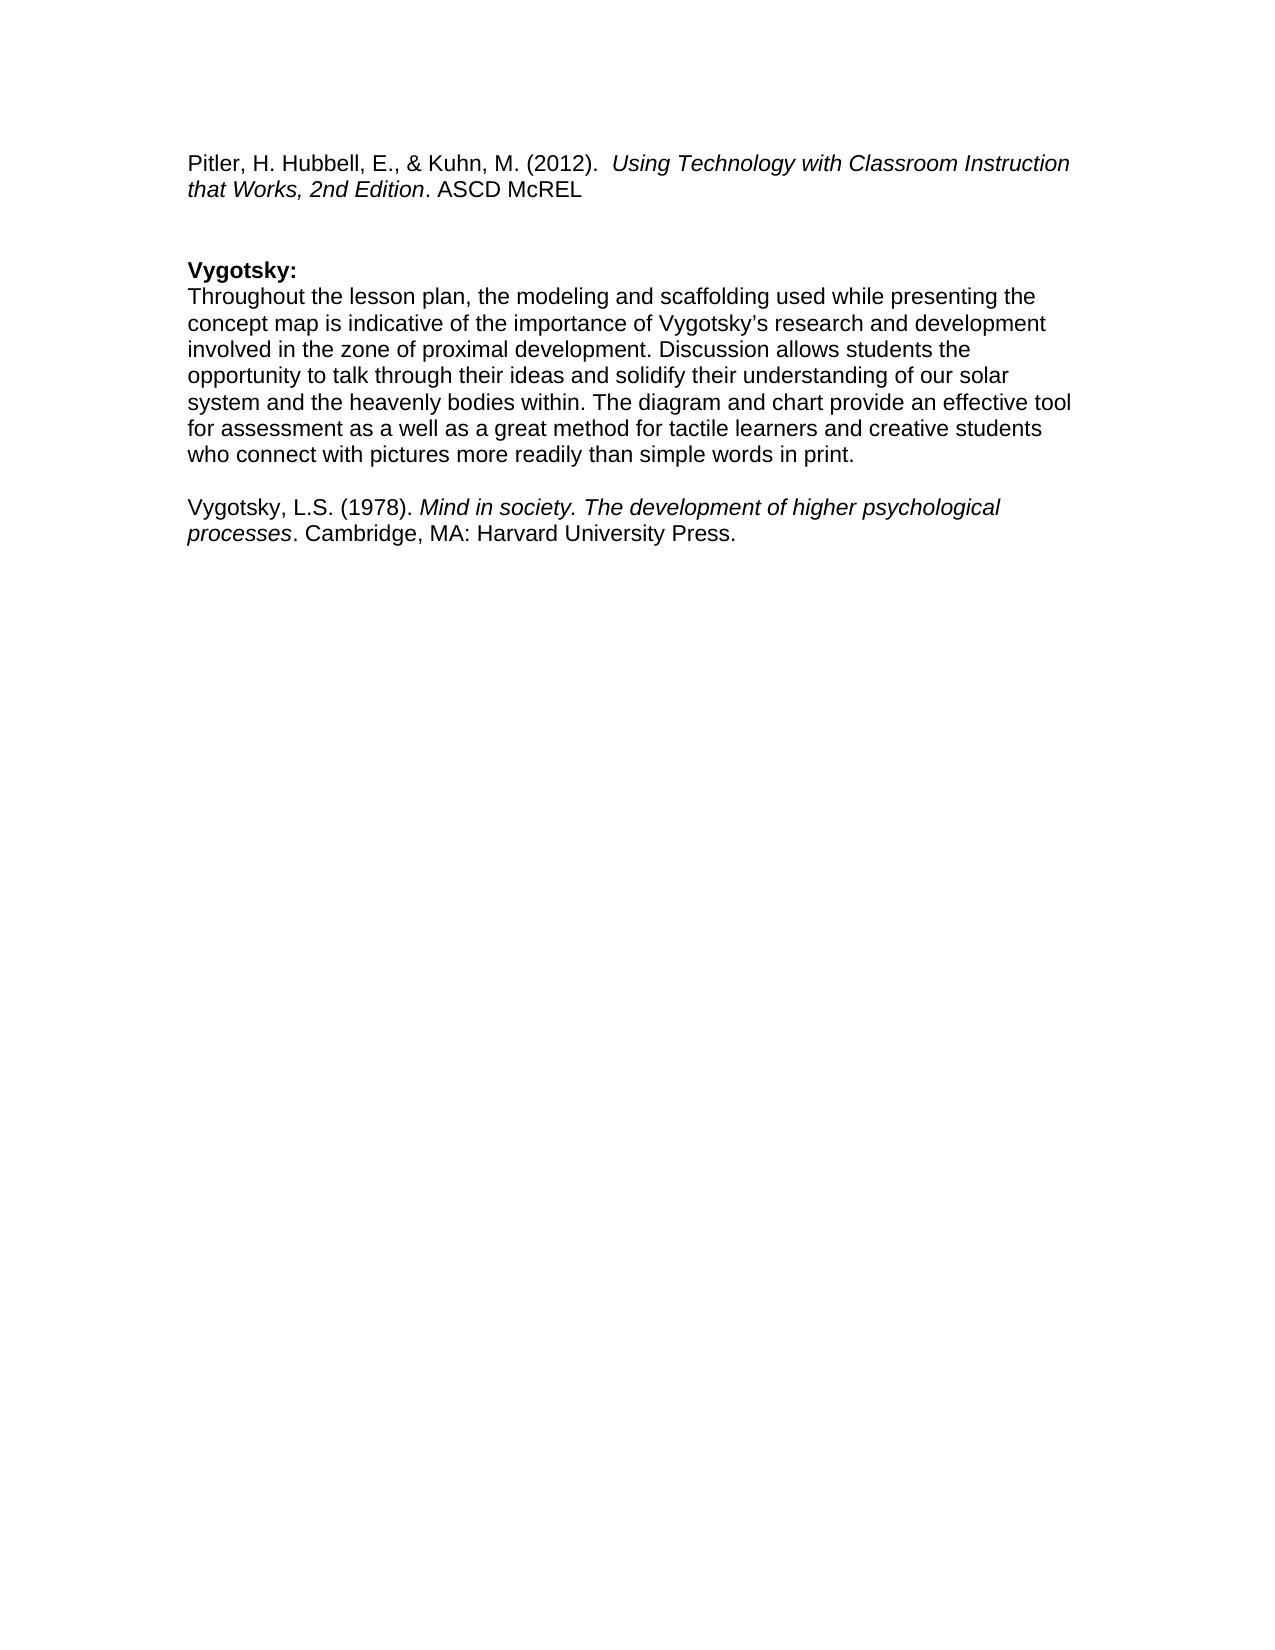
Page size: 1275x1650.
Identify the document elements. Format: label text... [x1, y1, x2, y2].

text Throughout the lesson plan, the modeling and scaffolding used while presenting the concept map is indicative of the importance of Vygotsky’s research and development involved in the zone of proximal development. Discussion allows students the opportunity to talk through their ideas and solidify their understanding of our solar system and the heavenly bodies within. The diagram and chart provide an effective tool for assessment as a well as a great method for tactile learners and creative students who connect with pictures more readily than simple words in print. [187, 283, 1087, 468]
text Vygotsky: [187, 257, 1087, 283]
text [187, 150, 1087, 203]
text Vygotsky, L.S. (1978). Mind in society. The development of higher psychological processes. Cambridge, MA: Harvard University Press. [187, 494, 1087, 547]
